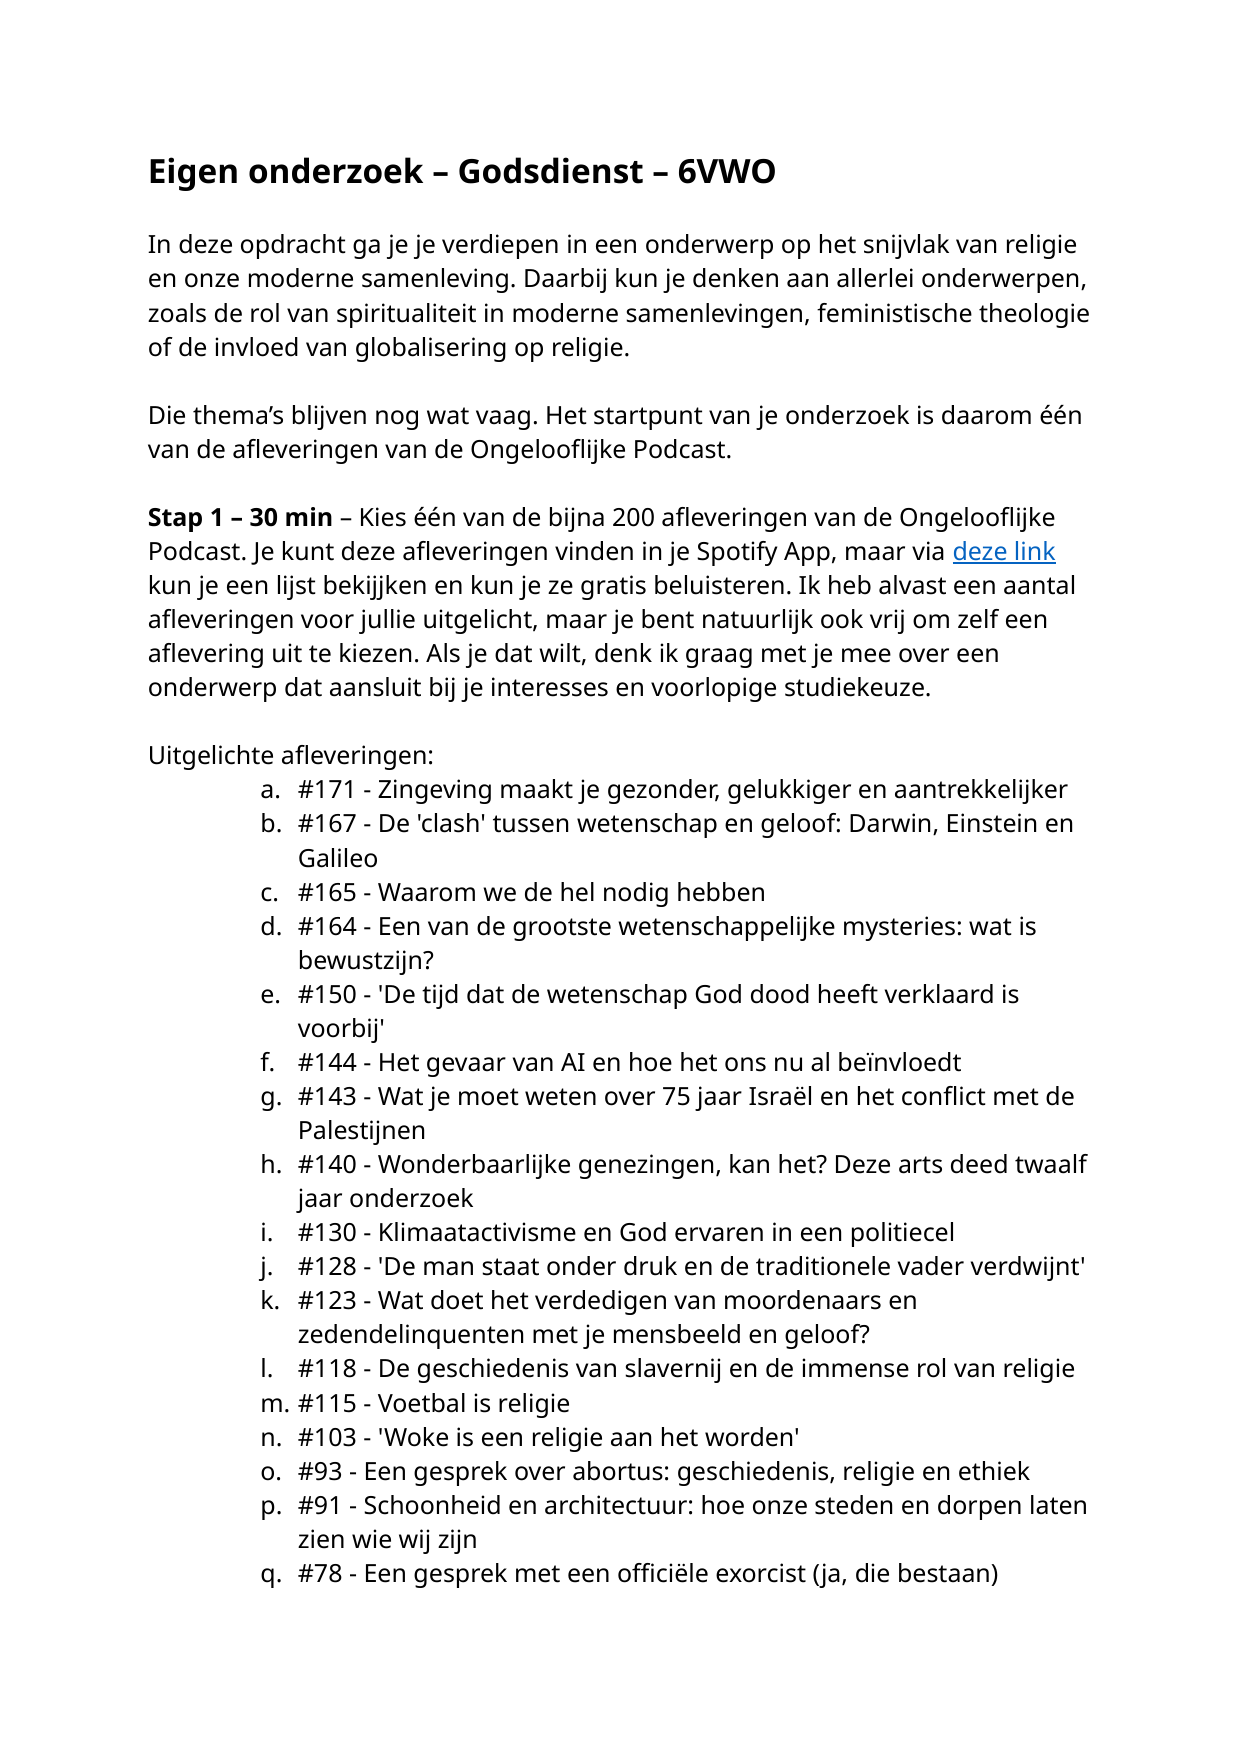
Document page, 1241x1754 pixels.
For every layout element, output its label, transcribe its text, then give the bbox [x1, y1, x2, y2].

list #93 - Een gesprek over abortus: geschiedenis, religie en ethiek [260, 1453, 1093, 1487]
list #123 - Wat doet het verdedigen van moordenaars en zedendelinquenten met je mensbeeld en geloof? [260, 1283, 1093, 1351]
list #128 - 'De man staat onder druk en de traditionele vader verdwijnt' [260, 1249, 1093, 1283]
text Uitgelichte afleveringen: [148, 738, 1093, 772]
list #115 - Voetbal is religie [260, 1385, 1093, 1419]
list #143 - Wat je moet weten over 75 jaar Israël en het conflict met de Palestijnen [260, 1079, 1093, 1147]
list #150 - 'De tijd dat de wetenschap God dood heeft verklaard is voorbij' [260, 976, 1093, 1044]
list #103 - 'Woke is een religie aan het worden' [260, 1419, 1093, 1453]
list #144 - Het gevaar van AI en hoe het ons nu al beïnvloedt [260, 1044, 1093, 1079]
list #164 - Een van de grootste wetenschappelijke mysteries: wat is bewustzijn? [260, 908, 1093, 976]
text Die thema’s blijven nog wat vaag. Het startpunt van je onderzoek is daarom één van de afleveringen van de Ongelooflijke Podcast. [148, 397, 1093, 466]
list #167 - De 'clash' tussen wetenschap en geloof: Darwin, Einstein en Galileo [260, 806, 1093, 874]
text Eigen onderzoek – Godsdienst – 6VWO [148, 148, 1093, 193]
list #140 - Wonderbaarlijke genezingen, kan het? Deze arts deed twaalf jaar onderzoek [260, 1147, 1093, 1215]
text Stap 1 – 30 min – Kies één van de bijna 200 afleveringen van de Ongelooflijke Podcast. Je kunt deze afleveringen vinden in je Spotify App, maar via deze link kun je een lijst bekijjken en kun je ze gratis beluisteren. Ik heb alvast een aantal afleveringen voor jullie uitgelicht, maar je bent natuurlijk ook vrij om zelf een aflevering uit te kiezen. Als je dat wilt, denk ik graag met je mee over een onderwerp dat aansluit bij je interesses en voorlopige studiekeuze. [148, 499, 1093, 704]
list #118 - De geschiedenis van slavernij en de immense rol van religie [260, 1351, 1093, 1385]
text In deze opdracht ga je je verdiepen in een onderwerp op het snijvlak van religie en onze moderne samenleving. Daarbij kun je denken aan allerlei onderwerpen, zoals de rol van spiritualiteit in moderne samenlevingen, feministische theologie of de invloed van globalisering op religie. [148, 227, 1093, 363]
list #91 - Schoonheid en architectuur: hoe onze steden en dorpen laten zien wie wij zijn [260, 1487, 1093, 1556]
list #78 - Een gesprek met een officiële exorcist (ja, die bestaan) [260, 1556, 1093, 1589]
list #130 - Klimaatactivisme en God ervaren in een politiecel [260, 1215, 1093, 1249]
list #171 - Zingeving maakt je gezonder, gelukkiger en aantrekkelijker [260, 772, 1093, 806]
list #165 - Waarom we de hel nodig hebben [260, 874, 1093, 908]
